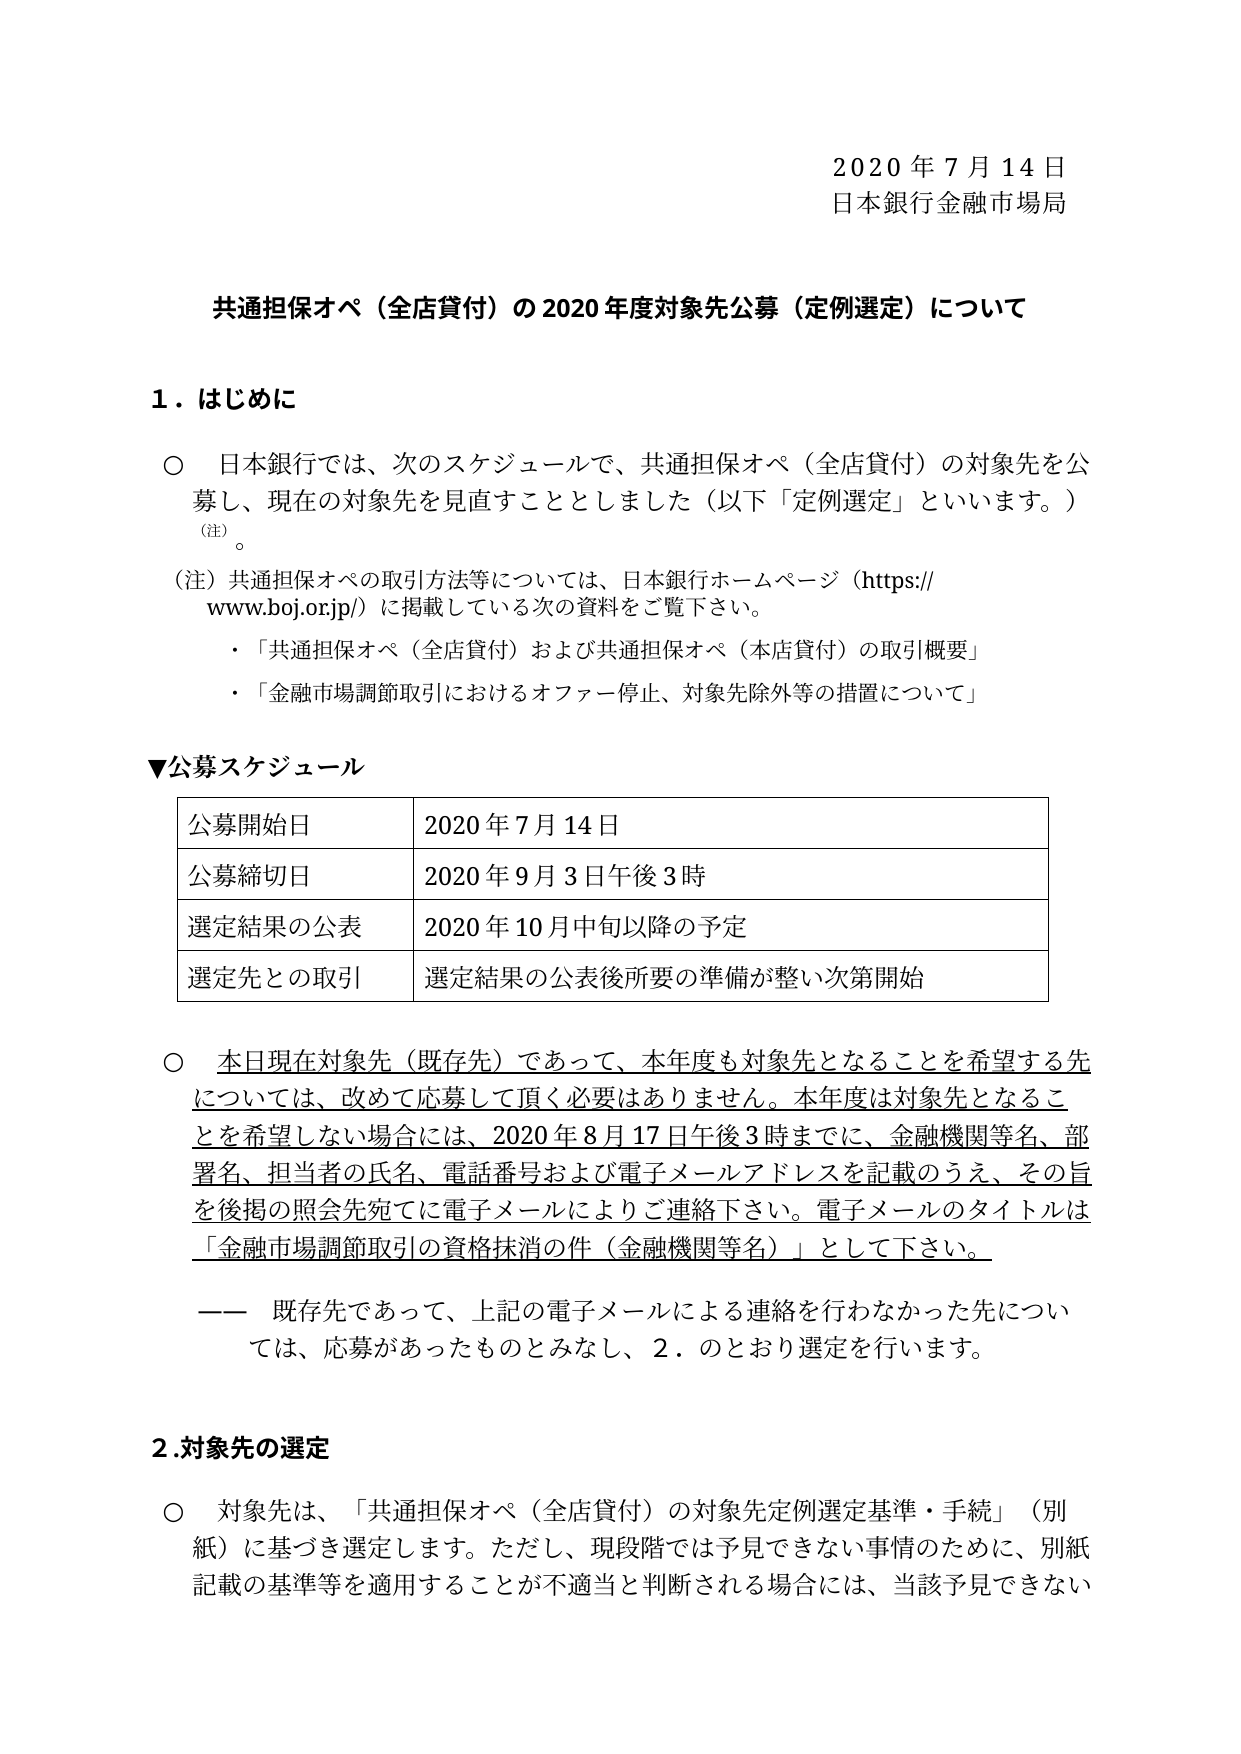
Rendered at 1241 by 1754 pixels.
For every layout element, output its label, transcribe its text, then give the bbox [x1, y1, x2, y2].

text （注）共通担保オペの取引方法等については、日本銀行ホームページ（https://www.boj.or.jp/）に掲載している次の資料をご覧下さい。 [162, 568, 1092, 622]
text ▼公募スケジュール [148, 747, 1092, 784]
table_header 2020年7月14日 [414, 798, 1048, 848]
table_cell 選定先との取引 [178, 951, 413, 1001]
text ２.対象先の選定 [148, 1427, 1092, 1464]
table_cell 選定結果の公表 [178, 900, 413, 950]
text 日本銀行金融市場局 [148, 184, 1067, 220]
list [162, 1489, 1092, 1602]
table_cell 2020年9月3日午後3時 [414, 849, 1048, 899]
table_cell 公募締切日 [178, 849, 413, 899]
table_cell 選定結果の公表後所要の準備が整い次第開始 [414, 951, 1048, 1001]
table_cell 2020年10月中旬以降の予定 [414, 900, 1048, 950]
text １．はじめに [148, 372, 1092, 418]
list 本日現在対象先（既存先）であって、本年度も対象先となることを希望する先については、改めて応募して頂く必要はありません。本年度は対象先となることを希望しない場合には、2020年8月17日午後3時までに、金融機関等名、部署名、担当者の氏名、電話番号および電子メールアドレスを記載のうえ、その旨を後掲の照会先宛てに電子メールによりご連絡下さい。電子メールのタイトルは「金融市場調節取引の資格抹消の件（金融機関等名）」として下さい。 [162, 1039, 1092, 1264]
text ―― 既存先であって、上記の電子メールによる連絡を行わなかった先については、応募があったものとみなし、２．のとおり選定を行います。 [197, 1289, 1092, 1364]
text 2020年7月14日 [148, 148, 1067, 184]
text ・「金融市場調節取引におけるオファー停止、対象先除外等の措置について」 [148, 672, 1092, 709]
text 共通担保オペ（全店貸付）の2020年度対象先公募（定例選定）について [148, 288, 1092, 325]
list 日本銀行では、次のスケジュールで、共通担保オペ（全店貸付）の対象先を公募し、現在の対象先を見直すこととしました（以下「定例選定」といいます。）（注）。 [162, 443, 1092, 555]
table_header 公募開始日 [178, 798, 413, 848]
text ・「共通担保オペ（全店貸付）および共通担保オペ（本店貸付）の取引概要」 [148, 628, 1092, 666]
